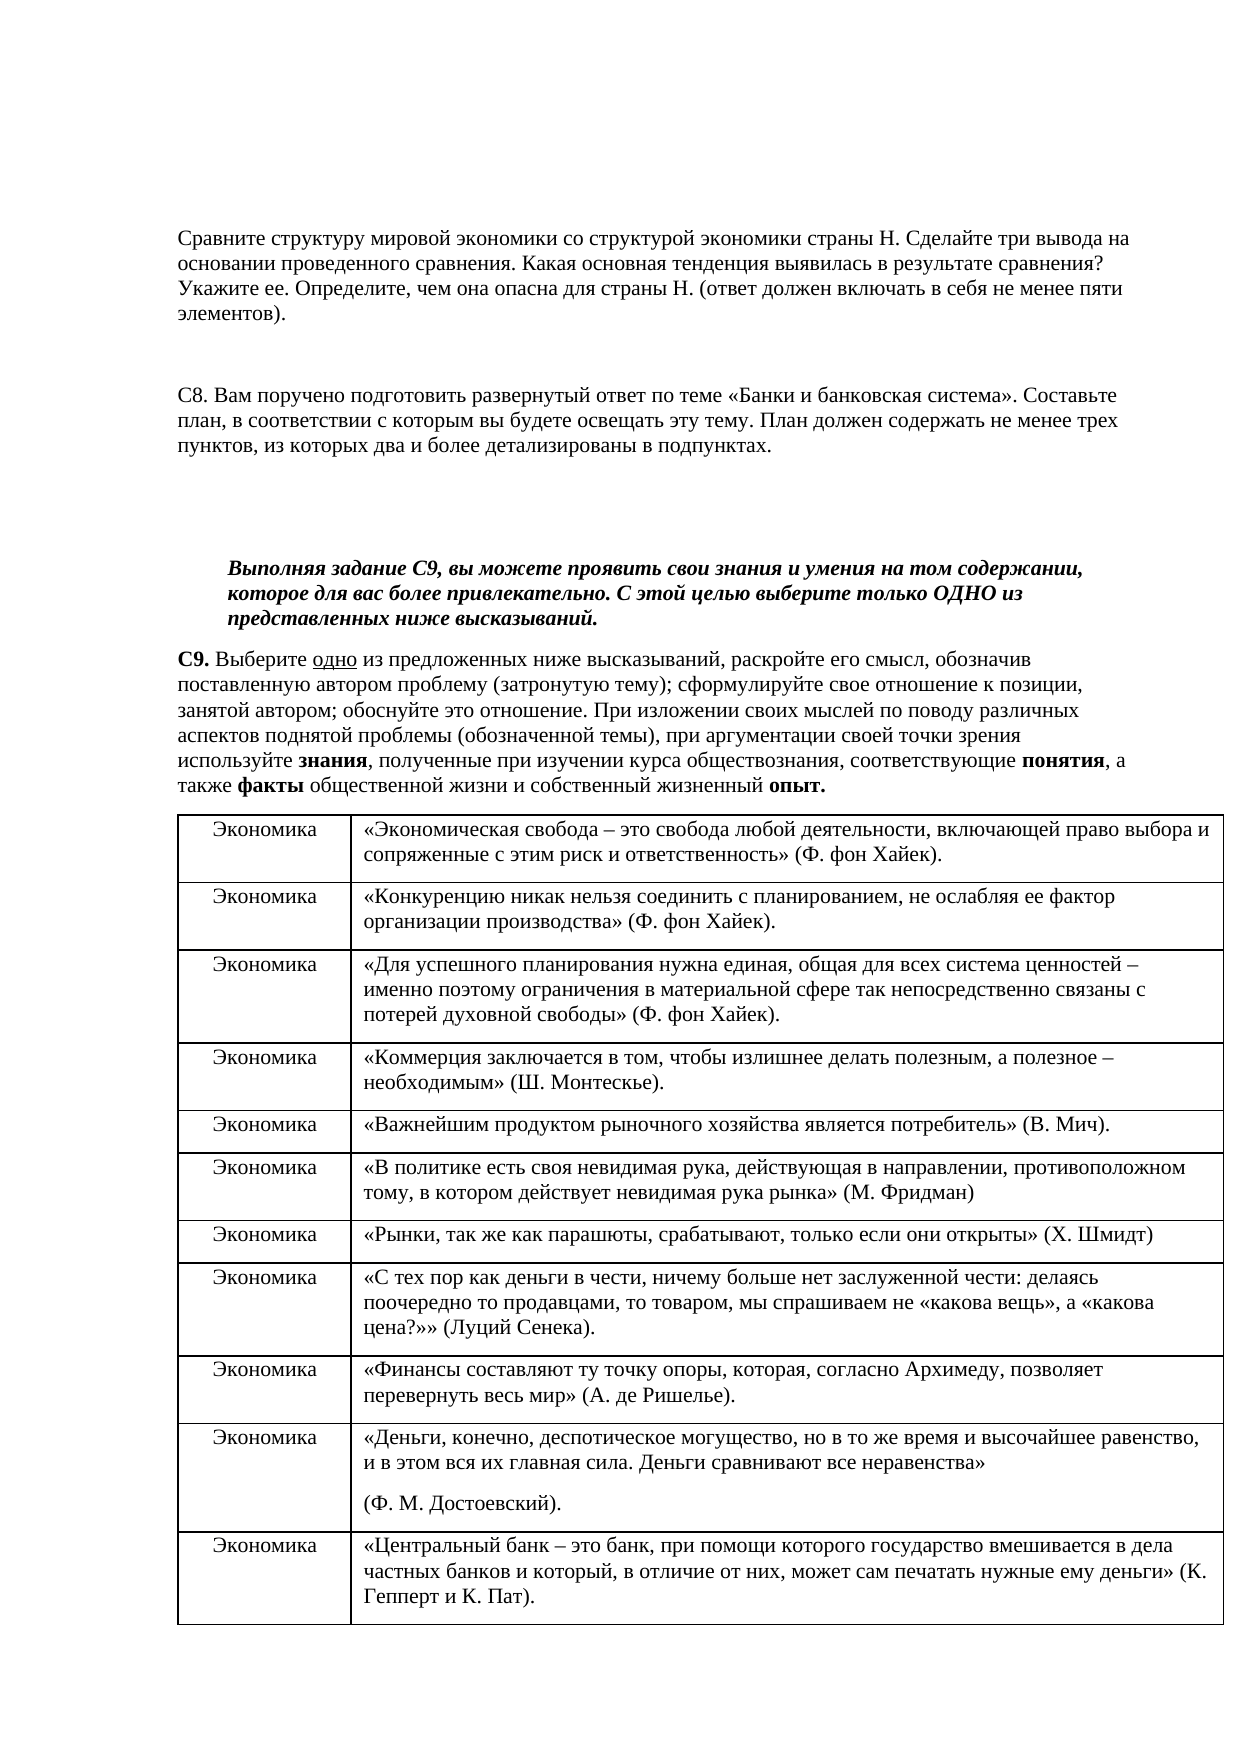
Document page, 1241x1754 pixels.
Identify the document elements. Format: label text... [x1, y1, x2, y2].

table_cell Экономика [179, 1424, 350, 1531]
table_cell «В политике есть своя невидимая рука, действующая в направлении, противоположном тому, в котором действует невидимая рука рынка» (М. Фридман) [352, 1154, 1223, 1220]
table_cell Экономика [179, 1154, 350, 1220]
table_cell «Для успешного планирования нужна единая, общая для всех система ценностей – именно поэтому ограничения в материальной сфере так непосредственно связаны с потерей духовной свободы» (Ф. фон Хайек). [352, 951, 1223, 1042]
table_cell Экономика [179, 1533, 350, 1624]
text С8. Вам поручено подготовить развернутый ответ по теме «Банки и банковская система». Составьте план, в соответствии с которым вы будете освещать эту тему. План должен содержать не менее трех пунктов, из которых два и более детализированы в подпунктах. [177, 382, 1152, 458]
table_cell «Рынки, так же как парашюты, срабатывают, только если они открыты» (Х. Шмидт) [352, 1221, 1223, 1262]
text С9. Выберите одно из предложенных ниже высказываний, раскройте его смысл, обозначив поставленную автором проблему (затронутую тему); сформулируйте свое отношение к позиции, занятой автором; обоснуйте это отношение. При изложении своих мыслей по поводу различных аспектов поднятой проблемы (обозначенной темы), при аргументации своей точки зрения используйте знания, полученные при изучении курса обществознания, соответствующие понятия, а также факты общественной жизни и собственный жизненный опыт. [177, 646, 1152, 797]
table_cell Экономика [179, 951, 350, 1042]
table_header «Экономическая свобода – это свобода любой деятельности, включающей право выбора и сопряженные с этим риск и ответственность» (Ф. фон Хайек). [352, 816, 1223, 882]
table_cell «Конкуренцию никак нельзя соединить с планированием, не ослабляя ее фактор организации производства» (Ф. фон Хайек). [352, 883, 1223, 949]
table_cell «Коммерция заключается в том, чтобы излишнее делать полезным, а полезное – необходимым» (Ш. Монтескье). [352, 1044, 1223, 1110]
table_cell Экономика [179, 1357, 350, 1422]
table_cell «Деньги, конечно, деспотическое могущество, но в то же время и высочайшее равенство, и в этом вся их главная сила. Деньги сравнивают все неравенства» (Ф. М. Достоевский). [352, 1424, 1223, 1531]
table_header Экономика [179, 816, 350, 882]
table_cell Экономика [179, 1264, 350, 1355]
table_cell «Важнейшим продуктом рыночного хозяйства является потребитель» (В. Мич). [352, 1111, 1223, 1152]
table_cell «Финансы составляют ту точку опоры, которая, согласно Архимеду, позволяет перевернуть весь мир» (А. де Ришелье). [352, 1357, 1223, 1422]
table_cell «С тех пор как деньги в чести, ничему больше нет заслуженной чести: делаясь поочередно то продавцами, то товаром, мы спрашиваем не «какова вещь», а «какова цена?»» (Луций Сенека). [352, 1264, 1223, 1355]
table_cell Экономика [179, 1111, 350, 1152]
text Сравните структуру мировой экономики со структурой экономики страны Н. Сделайте три вывода на основании проведенного сравнения. Какая основная тенденция выявилась в результате сравнения? Укажите ее. Определите, чем она опасна для страны Н. (ответ должен включать в себя не менее пяти элементов). [177, 225, 1152, 326]
table_cell Экономика [179, 1221, 350, 1262]
table_cell «Центральный банк – это банк, при помощи которого государство вмешивается в дела частных банков и который, в отличие от них, может сам печатать нужные ему деньги» (К. Гепперт и К. Пат). [352, 1533, 1223, 1624]
text Выполняя задание С9, вы можете проявить свои знания и умения на том содержании, которое для вас более привлекательно. С этой целью выберите только ОДНО из представленных ниже высказываний. [177, 555, 1152, 631]
table_cell Экономика [179, 1044, 350, 1110]
table_cell Экономика [179, 883, 350, 949]
